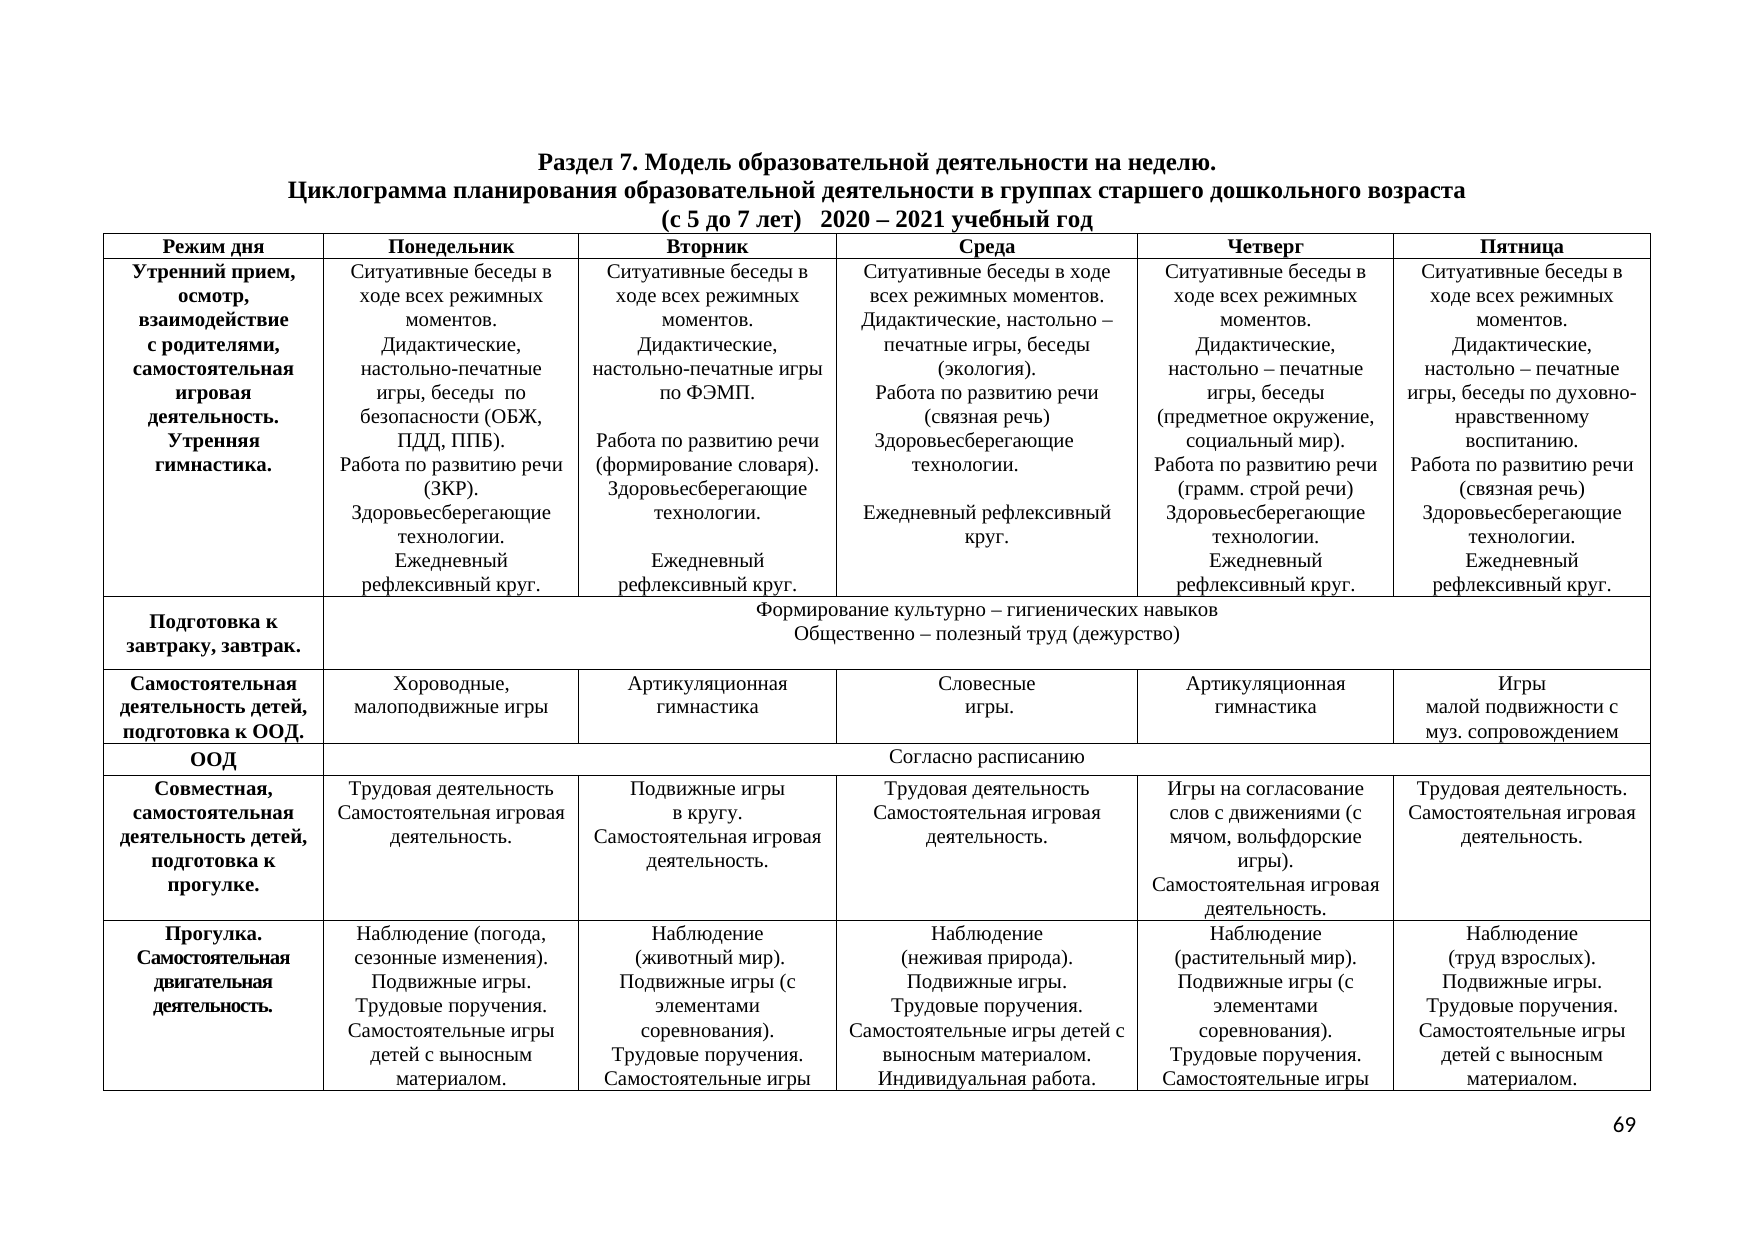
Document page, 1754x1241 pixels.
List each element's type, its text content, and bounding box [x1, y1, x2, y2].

table_cell Утренний прием, осмотр, взаимодействие с родителями, самостоятельная игровая деятельность. Утренняя гимнастика. [104, 259, 323, 596]
table_cell ООД [104, 744, 323, 775]
table_header Четверг [1138, 234, 1393, 258]
table_cell Согласно расписанию [324, 744, 1650, 775]
table_cell Ситуативные беседы в ходе всех режимных моментов. Дидактические, настольно-печатные игры по ФЭМП. Работа по развитию речи (формирование словаря). Здоровьесберегающие технологии. Ежедневный рефлексивный круг. [579, 259, 836, 596]
table_cell Словесные игры. [837, 670, 1137, 743]
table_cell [579, 921, 836, 1090]
table_cell Формирование культурно – гигиенических навыков Общественно – полезный труд (дежурство) [324, 597, 1650, 669]
table_cell Подготовка к завтраку, завтрак. [104, 597, 323, 669]
table_cell Хороводные, малоподвижные игры [324, 670, 578, 743]
text (с 5 до 7 лет) 2020 – 2021 учебный год [118, 204, 1636, 233]
table_header Режим дня [104, 234, 323, 258]
table_cell Ситуативные беседы в ходе всех режимных моментов. Дидактические, настольно – печатные игры, беседы по духовно-нравственному воспитанию. Работа по развитию речи (связная речь) Здоровьесберегающие технологии. Ежедневный рефлексивный круг. [1394, 259, 1650, 596]
table_cell Самостоятельная деятельность детей, подготовка к ООД. [104, 670, 323, 743]
table_header Среда [837, 234, 1137, 258]
table_cell Совместная, самостоятельная деятельность детей, подготовка к прогулке. [104, 776, 323, 920]
table_cell Артикуляционная гимнастика [1138, 670, 1393, 743]
table_header Вторник [579, 234, 836, 258]
table_cell Артикуляционная гимнастика [579, 670, 836, 743]
table_cell Игры на согласование слов с движениями (с мячом, вольфдорские игры). Самостоятельная игровая деятельность. [1138, 776, 1393, 920]
table_cell Игры малой подвижности с муз. сопровождением [1394, 670, 1650, 743]
text Циклограмма планирования образовательной деятельности в группах старшего дошкольного возраста [118, 176, 1636, 204]
table_header Пятница [1394, 234, 1650, 258]
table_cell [1138, 921, 1393, 1090]
table_cell Трудовая деятельность Самостоятельная игровая деятельность. [837, 776, 1137, 920]
text Раздел 7. Модель образовательной деятельности на неделю. [118, 147, 1636, 176]
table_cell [324, 921, 578, 1090]
table_cell Подвижные игры в кругу. Самостоятельная игровая деятельность. [579, 776, 836, 920]
table_cell Трудовая деятельность. Самостоятельная игровая деятельность. [1394, 776, 1650, 920]
table_header Понедельник [324, 234, 578, 258]
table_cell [104, 921, 323, 1090]
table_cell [1394, 921, 1650, 1090]
table_cell Ситуативные беседы в ходе всех режимных моментов. Дидактические, настольно – печатные игры, беседы (экология). Работа по развитию речи (связная речь) Здоровьесберегающие технологии. Ежедневный рефлексивный круг. [837, 259, 1137, 596]
table_cell Трудовая деятельность Самостоятельная игровая деятельность. [324, 776, 578, 920]
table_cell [837, 921, 1137, 1090]
table_cell Ситуативные беседы в ходе всех режимных моментов. Дидактические, настольно-печатные игры, беседы по безопасности (ОБЖ, ПДД, ППБ). Работа по развитию речи (ЗКР). Здоровьесберегающие технологии. Ежедневный рефлексивный круг. [324, 259, 578, 596]
table_cell Ситуативные беседы в ходе всех режимных моментов. Дидактические, настольно – печатные игры, беседы (предметное окружение, социальный мир). Работа по развитию речи (грамм. строй речи) Здоровьесберегающие технологии. Ежедневный рефлексивный круг. [1138, 259, 1393, 596]
